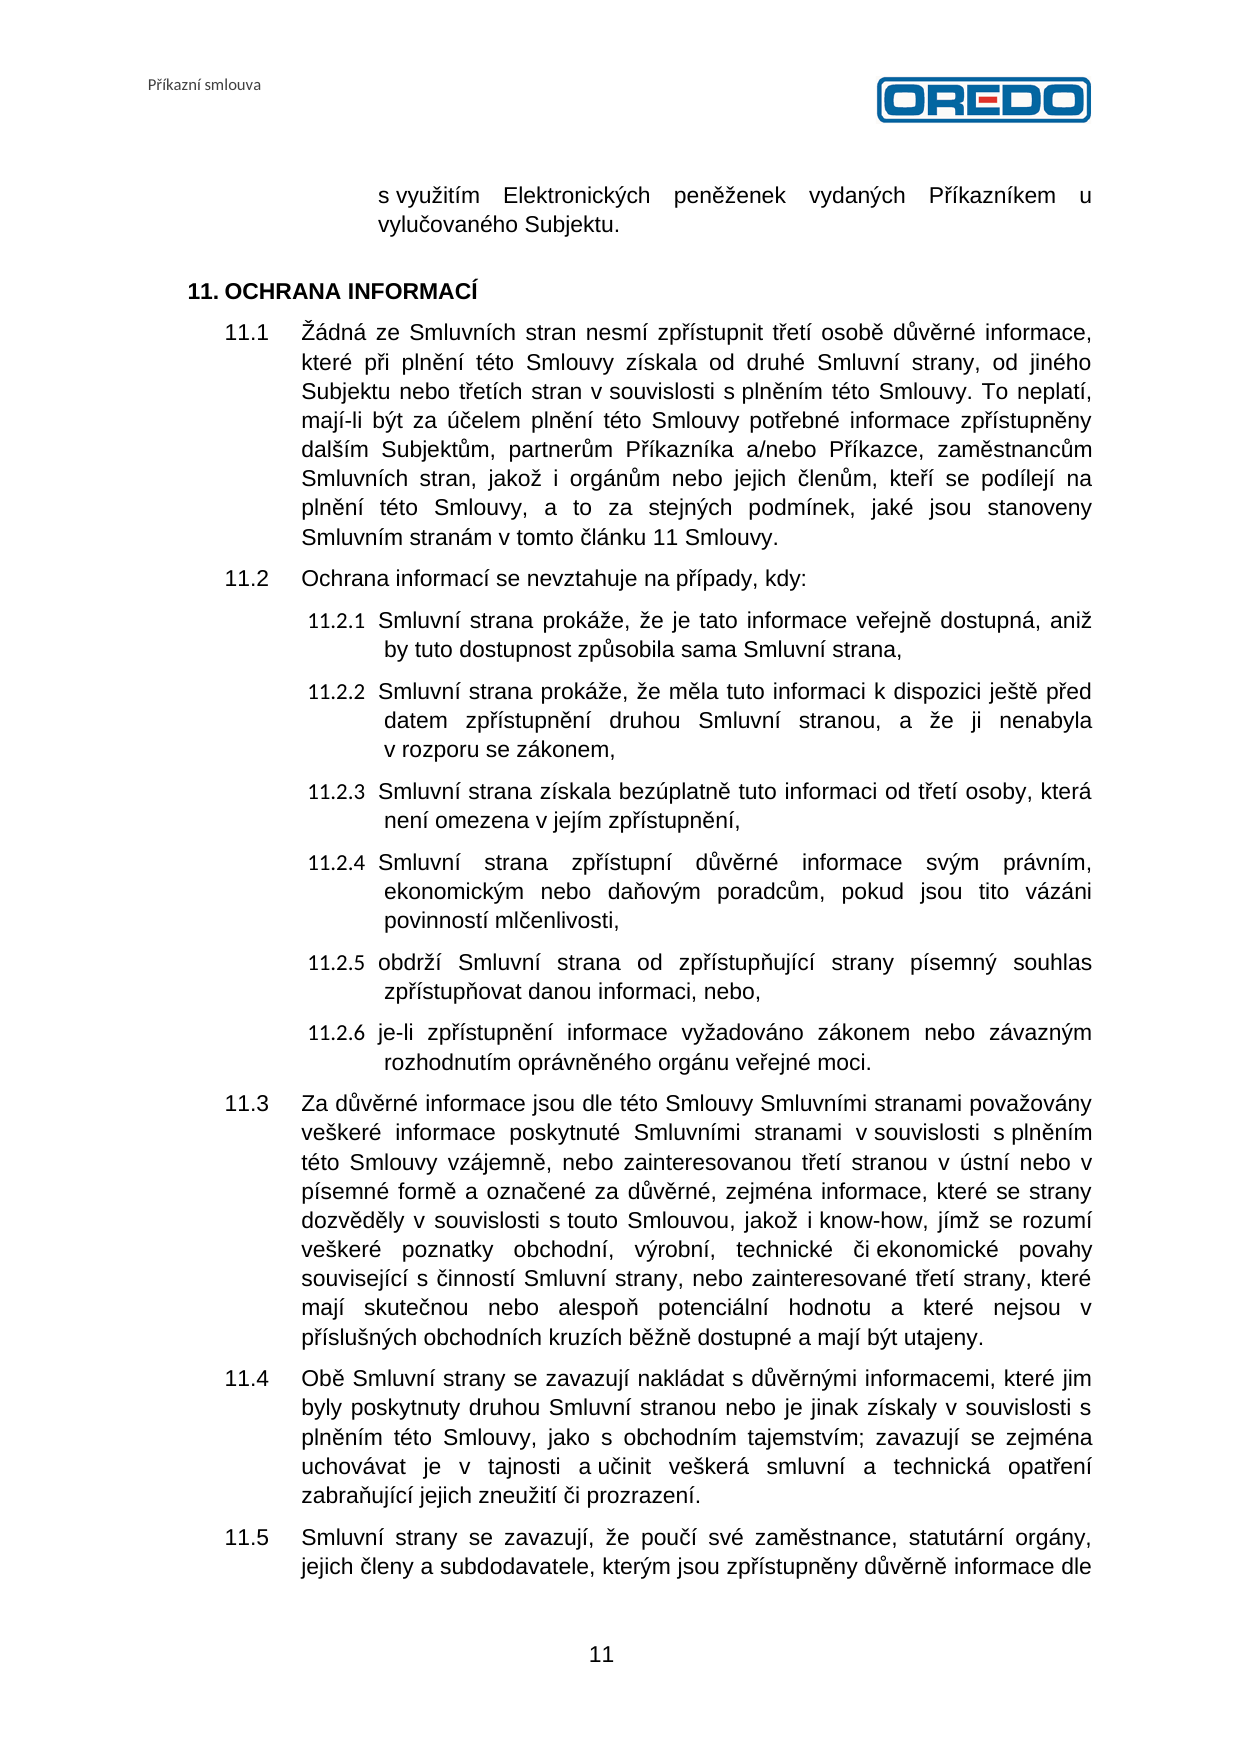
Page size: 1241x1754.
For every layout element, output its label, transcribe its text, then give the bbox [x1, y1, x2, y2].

text OCHRANA INFORMACÍ [187, 276, 1093, 305]
picture [875, 76, 1092, 124]
list Smluvní strana prokáže, že měla tuto informaci k dispozici ještě před datem zpřístupnění druhou Smluvní stranou, a že ji nenabyla v rozporu se zákonem, [307, 676, 1093, 763]
list Ochrana informací se nevztahuje na případy, kdy: [224, 563, 1093, 592]
list Smluvní strana prokáže, že je tato informace veřejně dostupná, aniž by tuto dostupnost způsobila sama Smluvní strana, [307, 605, 1093, 663]
list obdrží Smluvní strana od zpřístupňující strany písemný souhlas zpřístupňovat danou informaci, nebo, [307, 947, 1093, 1005]
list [301, 180, 1093, 238]
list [224, 1522, 1093, 1580]
list Za důvěrné informace jsou dle této Smlouvy Smluvními stranami považovány veškeré informace poskytnuté Smluvními stranami v souvislosti s plněním této Smlouvy vzájemně, nebo zainteresovanou třetí stranou v ústní nebo v písemné formě a označené za důvěrné, zejména informace, které se strany dozvěděly v souvislosti s touto Smlouvou, jakož i know-how, jímž se rozumí veškeré poznatky obchodní, výrobní, technické či ekonomické povahy související s činností Smluvní strany, nebo zainteresované třetí strany, které mají skutečnou nebo alespoň potenciální hodnotu a které nejsou v příslušných obchodních kruzích běžně dostupné a mají být utajeny. [224, 1088, 1093, 1351]
text Žádná ze Smluvních stran nesmí zpřístupnit třetí osobě důvěrné informace, které při plnění této Smlouvy získala od druhé Smluvní strany, od jiného Subjektu nebo třetích stran v souvislosti s plněním této Smlouvy. To neplatí, mají-li být za účelem plnění této Smlouvy potřebné informace zpřístupněny dalším Subjektům, partnerům Příkazníka a/nebo Příkazce, zaměstnancům Smluvních stran, jakož i orgánům nebo jejich členům, kteří se podílejí na plnění této Smlouvy, a to za stejných podmínek, jaké jsou stanoveny Smluvním stranám v tomto článku 11 Smlouvy. [224, 317, 1093, 551]
list je-li zpřístupnění informace vyžadováno zákonem nebo závazným rozhodnutím oprávněného orgánu veřejné moci. [307, 1017, 1093, 1076]
list Smluvní strana získala bezúplatně tuto informaci od třetí osoby, která není omezena v jejím zpřístupnění, [307, 776, 1093, 834]
list Smluvní strana zpřístupní důvěrné informace svým právním, ekonomickým nebo daňovým poradcům, pokud jsou tito vázáni povinností mlčenlivosti, [307, 847, 1093, 934]
list Obě Smluvní strany se zavazují nakládat s důvěrnými informacemi, které jim byly poskytnuty druhou Smluvní stranou nebo je jinak získaly v souvislosti s plněním této Smlouvy, jako s obchodním tajemstvím; zavazují se zejména uchovávat je v tajnosti a učinit veškerá smluvní a technická opatření zabraňující jejich zneužití či prozrazení. [224, 1363, 1093, 1509]
